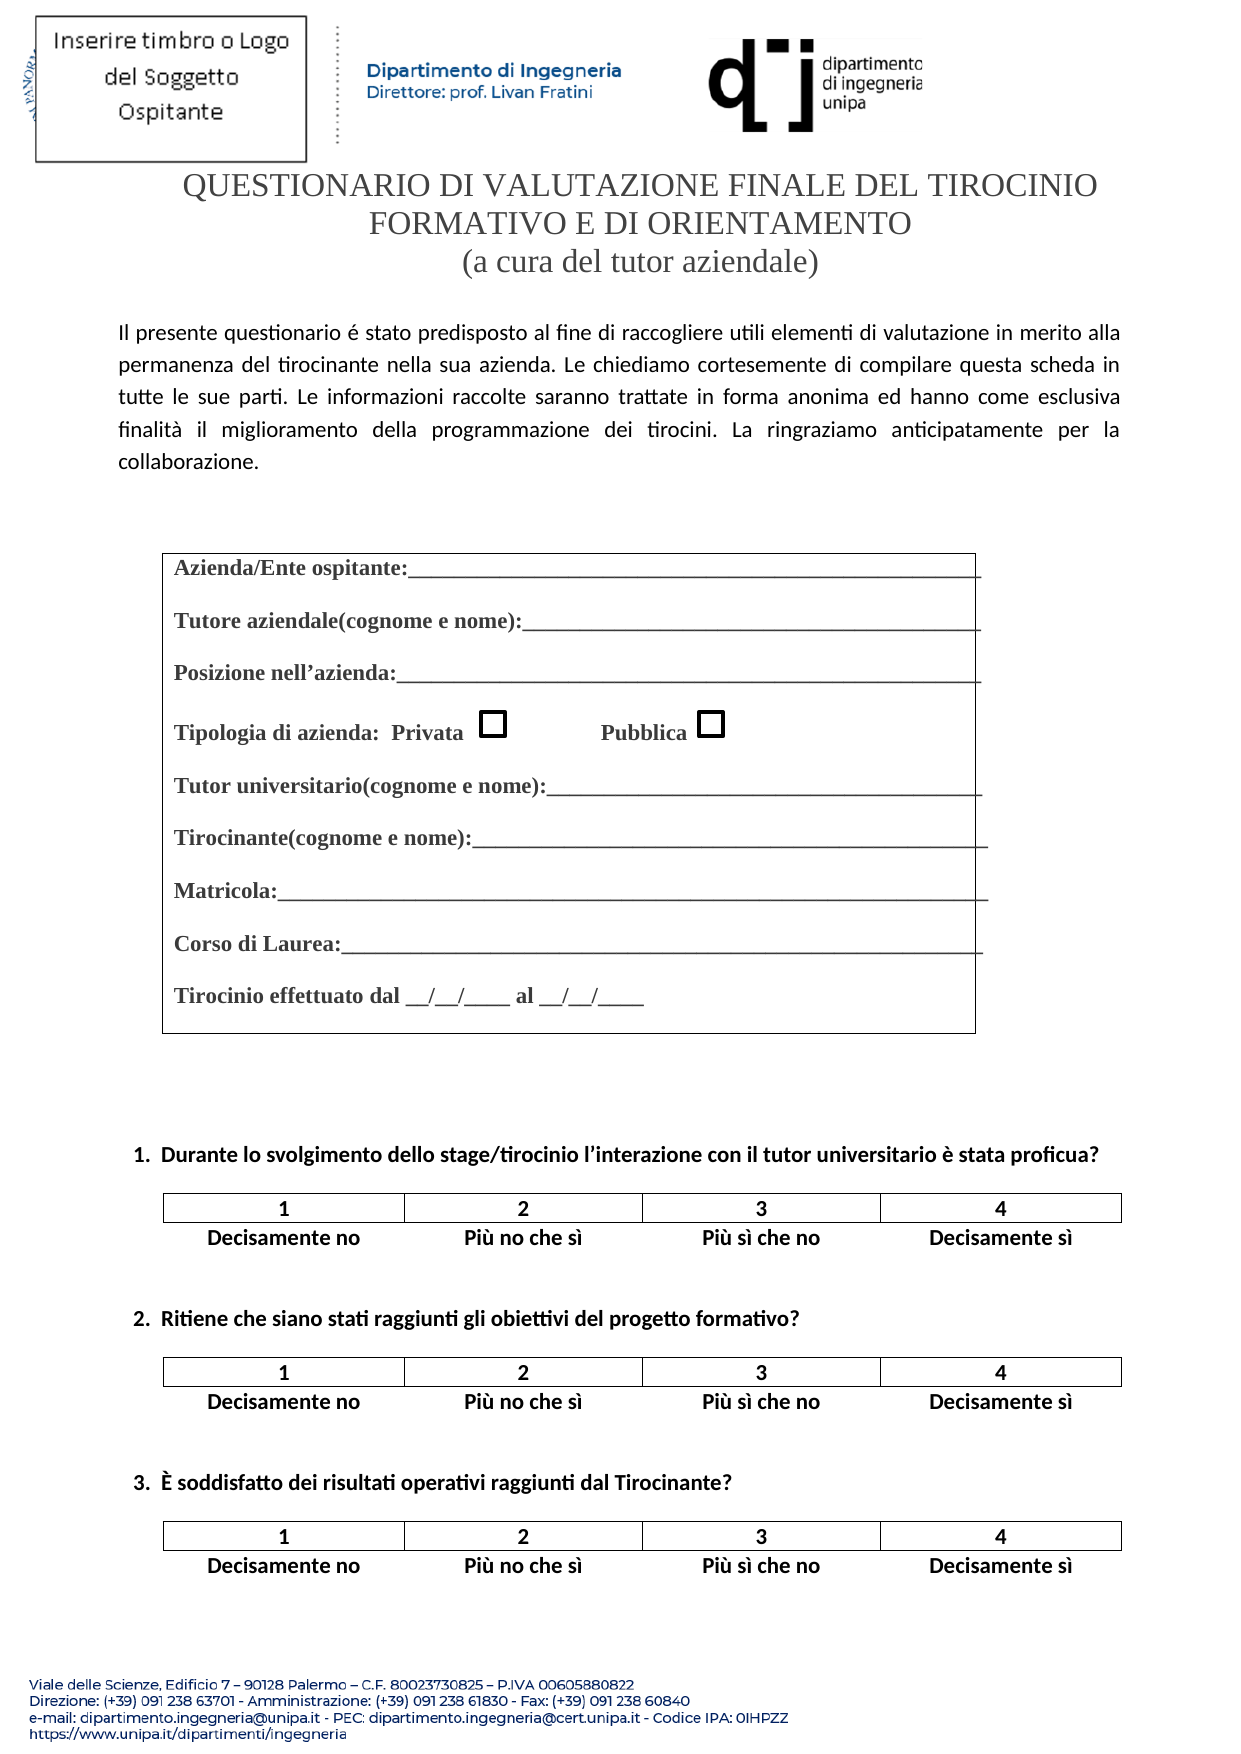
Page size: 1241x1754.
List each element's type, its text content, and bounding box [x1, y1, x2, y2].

picture [14, 1669, 806, 1752]
table_header Azienda/Ente ospitante:__________________________________________________ Tutore aziendale(cognome e nome):________________________________________ Posizione nell’azienda:___________________________________________________ Tipologia di azienda: Privata Pubblica Tutor universitario(cognome e nome):______________________________________ Tirocinante(cognome e nome):_____________________________________________ Matricola:______________________________________________________________ Corso di Laurea:________________________________________________________ Tirocinio effettuato dal __/__/____ al __/__/____ [163, 554, 975, 1033]
text (a cura del tutor aziendale) [118, 241, 1162, 280]
text Il presente questionario é stato predisposto al fine di raccogliere utili elementi di valutazione in merito alla permanenza del tirocinante nella sua azienda. Le chiediamo cortesemente di compilare questa scheda in tutte le sue parti. Le informazioni raccolte saranno trattate in forma anonima ed hanno come esclusiva finalità il miglioramento della programmazione dei tirocini. La ringraziamo anticipatamente per la collaborazione. [118, 318, 1122, 475]
picture [14, 14, 923, 165]
table_header 2 [405, 1522, 642, 1550]
table_cell Decisamente sì [880, 1551, 1122, 1579]
table_header 4 [881, 1194, 1121, 1222]
table_cell Più no che sì [404, 1551, 642, 1579]
table_cell Più no che sì [404, 1223, 642, 1251]
table_cell Più sì che no [642, 1551, 880, 1579]
table_header 3 [643, 1522, 880, 1550]
table_header 1 [164, 1358, 404, 1386]
table_header 3 [643, 1194, 880, 1222]
table_cell Decisamente no [163, 1223, 404, 1251]
text QUESTIONARIO DI VALUTAZIONE FINALE DEL TIROCINIO FORMATIVO E DI ORIENTAMENTO [118, 165, 1162, 241]
table_header 3 [643, 1358, 880, 1386]
table_header 1 [164, 1194, 404, 1222]
table_header 1 [164, 1522, 404, 1550]
table_cell Più no che sì [404, 1387, 642, 1415]
table_cell Più sì che no [642, 1387, 880, 1415]
table_cell Decisamente no [163, 1551, 404, 1579]
table_cell Decisamente sì [880, 1387, 1122, 1415]
table_header 4 [881, 1358, 1121, 1386]
text 3. È soddisfatto dei risultati operativi raggiunti dal Tirocinante? [133, 1468, 1122, 1496]
table_header 2 [405, 1194, 642, 1222]
text 2. Ritiene che siano stati raggiunti gli obiettivi del progetto formativo? [133, 1304, 1122, 1332]
text 1. Durante lo svolgimento dello stage/tirocinio l’interazione con il tutor universitario è stata proficua? [133, 1140, 1122, 1168]
table_cell Decisamente no [163, 1387, 404, 1415]
table_header 2 [405, 1358, 642, 1386]
table_cell Più sì che no [642, 1223, 880, 1251]
table_header 4 [881, 1522, 1121, 1550]
table_cell Decisamente sì [880, 1223, 1122, 1251]
